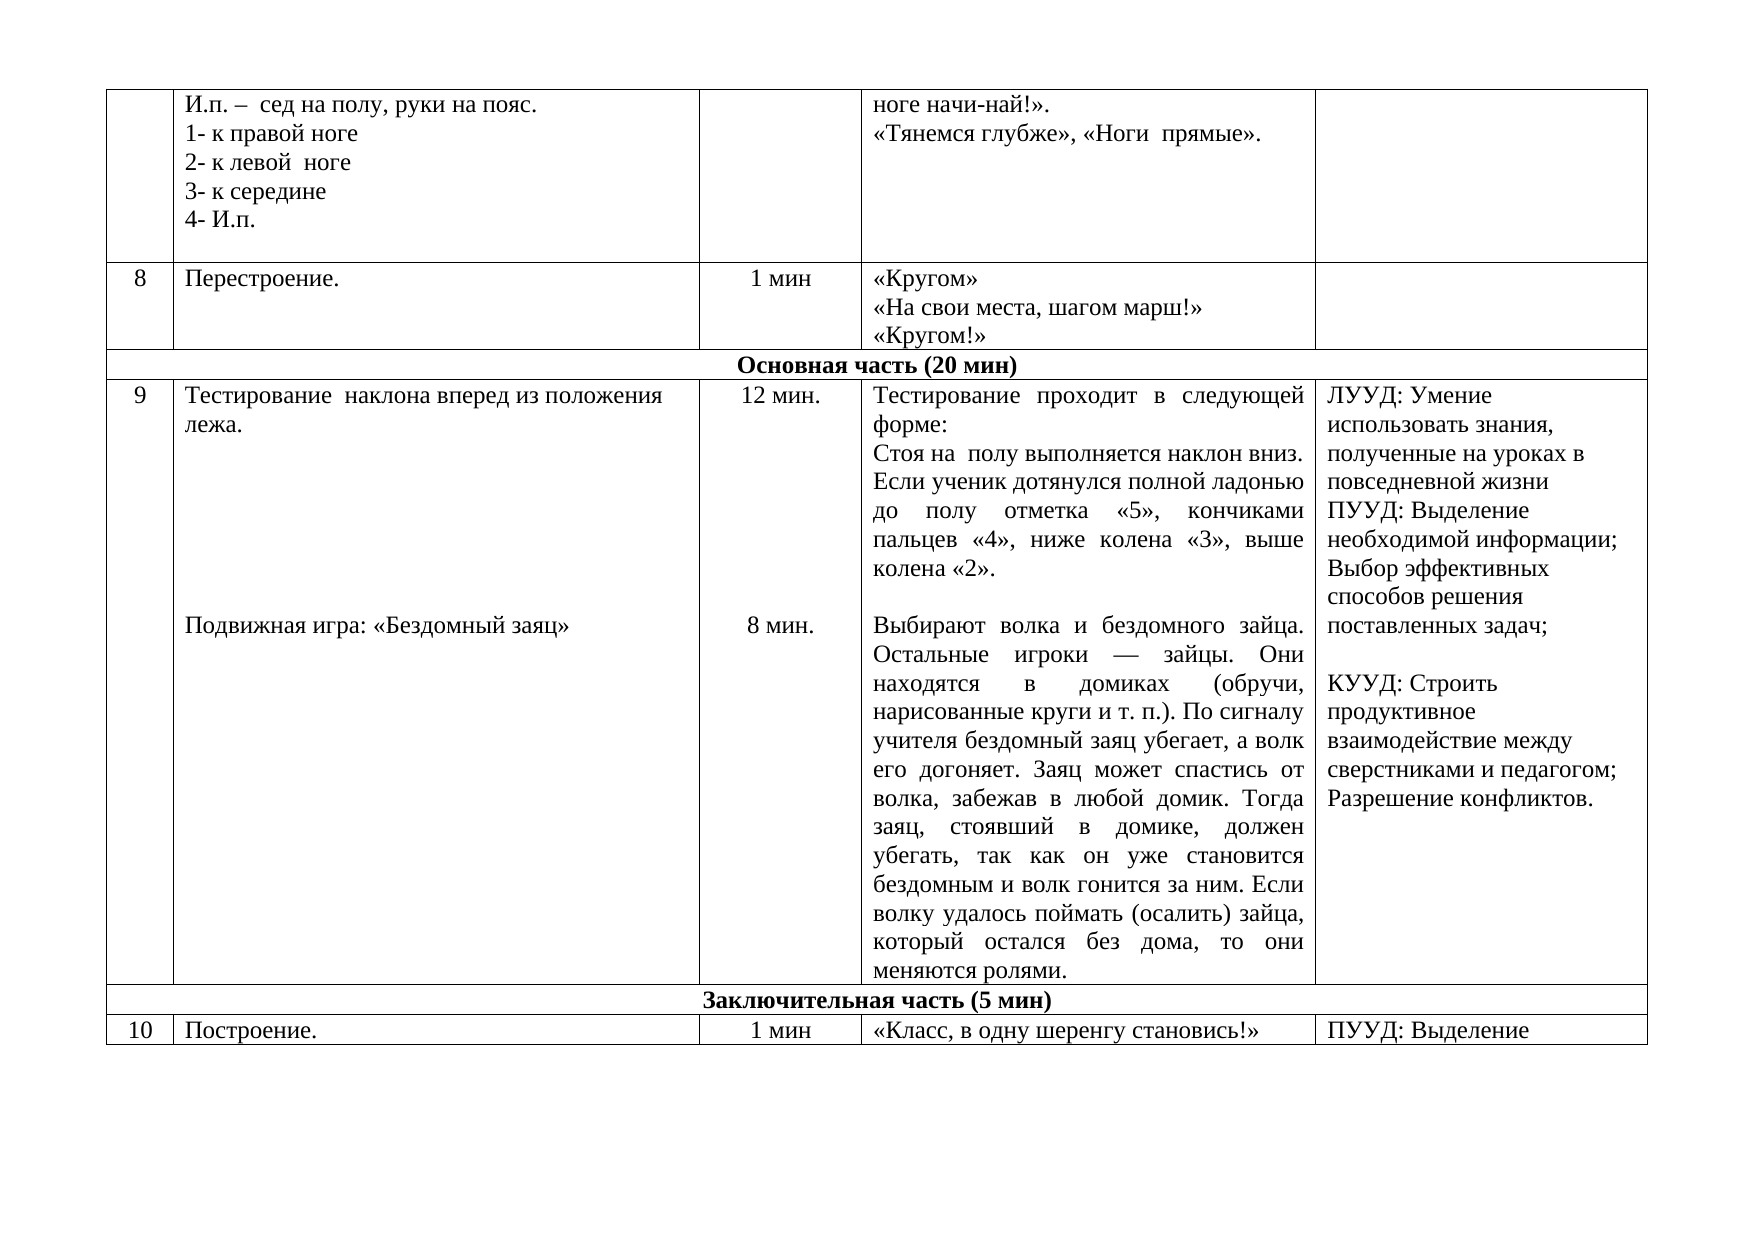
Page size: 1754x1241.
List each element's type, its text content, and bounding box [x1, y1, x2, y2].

table_cell 1 мин 3 мин 1 мин [700, 1015, 861, 1043]
table_cell 1 мин [700, 263, 861, 349]
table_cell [862, 1015, 1315, 1043]
table_cell 9 [107, 380, 173, 984]
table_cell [700, 90, 861, 262]
table_cell Заключительная часть (5 мин) [107, 985, 1647, 1014]
table_cell 12 мин. 8 мин. [700, 380, 861, 984]
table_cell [107, 90, 173, 262]
table_cell Тестирование наклона вперед из положения лежа. Подвижная игра: «Бездомный заяц» [174, 380, 699, 984]
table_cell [174, 90, 699, 262]
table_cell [862, 90, 1315, 262]
table_cell «Кругом» «На свои места, шагом марш!» «Кругом!» [862, 263, 1315, 349]
table_cell 10 [107, 1015, 173, 1043]
table_cell ЛУУД: Умение использовать знания, полученные на уроках в повседневной жизни ПУУД: Выделение необходимой информации; Выбор эффективных способов решения поставленных задач; КУУД: Строить продуктивное взаимодействие между сверстниками и педагогом; Разрешение конфликтов. [1316, 380, 1647, 984]
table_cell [1316, 1015, 1647, 1043]
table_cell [1316, 90, 1647, 262]
table_cell Тестирование проходит в следующей форме: Стоя на полу выполняется наклон вниз. Если ученик дотянулся полной ладонью до полу отметка «5», кончиками пальцев «4», ниже колена «3», выше колена «2». Выбирают волка и бездомного зайца. Остальные игроки — зайцы. Они находятся в домиках (обручи, нарисованные круги и т. п.). По сигналу учителя бездомный заяц убегает, а волк его догоняет. Заяц может спастись от волка, забежав в любой домик. Тогда заяц, стоявший в домике, должен убегать, так как он уже становится бездомным и волк гонится за ним. Если волку удалось поймать (осалить) зайца, который остался без дома, то они меняются ролями. [862, 380, 1315, 984]
table_cell Перестроение. [174, 263, 699, 349]
table_cell [1316, 263, 1647, 349]
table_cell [174, 1015, 699, 1043]
table_cell 8 [107, 263, 173, 349]
table_cell Основная часть (20 мин) [107, 350, 1647, 379]
